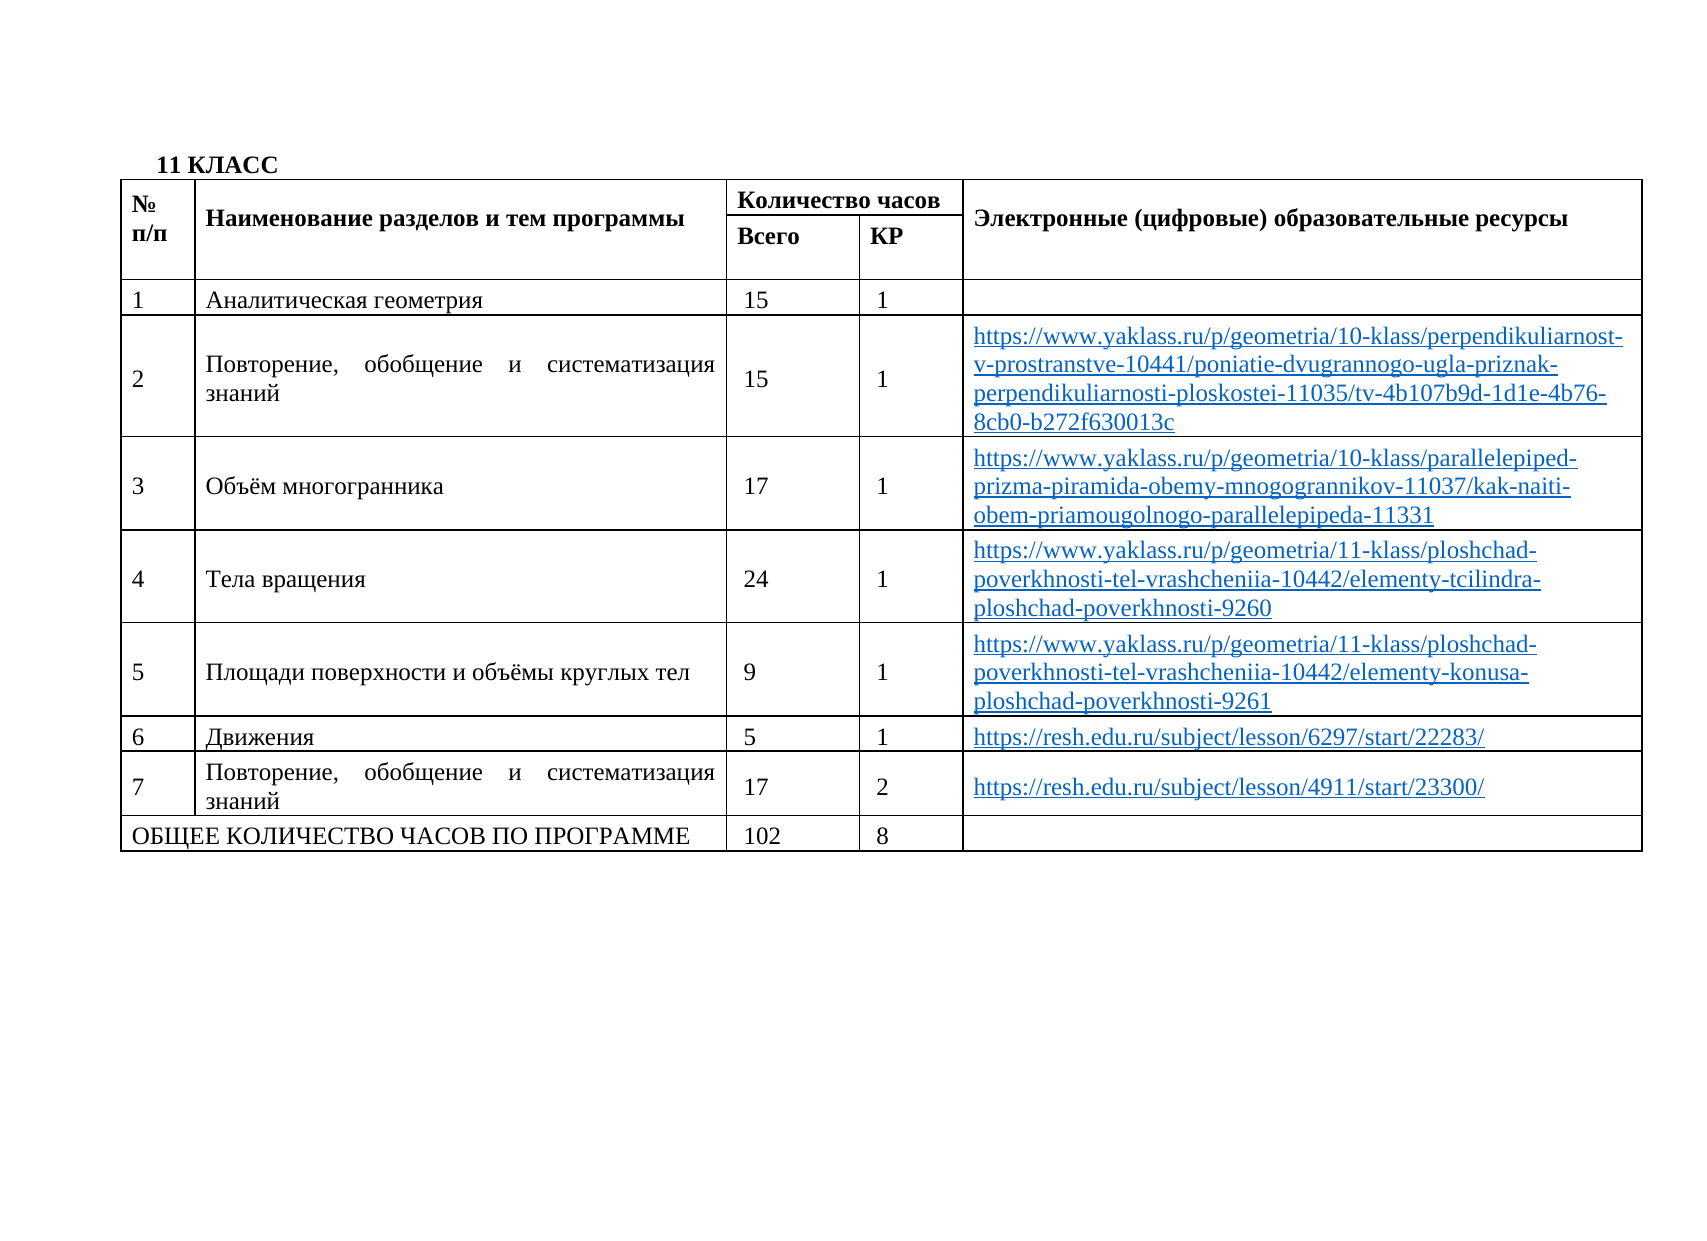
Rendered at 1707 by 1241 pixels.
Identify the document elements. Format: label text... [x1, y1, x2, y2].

table_header № п/п [122, 180, 194, 278]
table_cell 7 [122, 752, 194, 815]
table_cell 15 [727, 316, 859, 436]
table_cell 102 [727, 816, 859, 850]
table_cell 1 [122, 280, 194, 314]
table_cell Площади поверхности и объёмы круглых тел [196, 623, 726, 715]
table_cell 1 [860, 717, 962, 750]
table_cell https://www.yaklass.ru/p/geometria/10-klass/parallelepiped-prizma-piramida-obemy-mnogogrannikov-11037/kak-naiti-obem-priamougolnogo-parallelepipeda-11331 [964, 437, 1641, 529]
table_header Электронные (цифровые) образовательные ресурсы [964, 180, 1641, 278]
table_cell Аналитическая геометрия [196, 280, 726, 314]
table_cell Движения [196, 717, 726, 750]
table_cell https://www.yaklass.ru/p/geometria/11-klass/ploshchad-poverkhnosti-tel-vrashcheniia-10442/elementy-konusa-ploshchad-poverkhnosti-9261 [964, 623, 1641, 715]
table_header Наименование разделов и тем программы [196, 180, 726, 278]
table_cell 5 [122, 623, 194, 715]
table_cell 1 [860, 316, 962, 436]
table_cell 15 [727, 280, 859, 314]
table_cell 1 [860, 531, 962, 622]
table_cell 17 [727, 437, 859, 529]
table_cell 5 [727, 717, 859, 750]
table_header Количество часов [727, 180, 962, 214]
text 11 КЛАСС [150, 150, 1557, 179]
table_cell 17 [727, 752, 859, 815]
table_cell https://resh.edu.ru/subject/lesson/6297/start/22283/ [964, 717, 1641, 750]
table_cell 4 [122, 531, 194, 622]
table_cell Повторение, обобщение и систематизация знаний [196, 752, 726, 815]
table_cell 8 [860, 816, 962, 850]
table_cell https://resh.edu.ru/subject/lesson/4911/start/23300/ [964, 752, 1641, 815]
table_cell https://www.yaklass.ru/p/geometria/11-klass/ploshchad-poverkhnosti-tel-vrashcheniia-10442/elementy-tcilindra-ploshchad-poverkhnosti-9260 [964, 531, 1641, 622]
table_cell [964, 280, 1641, 314]
table_cell 9 [727, 623, 859, 715]
table_cell 2 [122, 316, 194, 436]
table_cell 1 [860, 437, 962, 529]
table_cell 24 [727, 531, 859, 622]
table_cell 1 [860, 623, 962, 715]
table_cell 2 [860, 752, 962, 815]
table_cell [964, 816, 1641, 850]
table_cell Всего [727, 216, 859, 278]
table_cell Тела вращения [196, 531, 726, 622]
table_cell 3 [122, 437, 194, 529]
table_cell ОБЩЕЕ КОЛИЧЕСТВО ЧАСОВ ПО ПРОГРАММЕ [122, 816, 726, 850]
table_cell 6 [122, 717, 194, 750]
table_cell КР [860, 216, 962, 278]
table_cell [196, 316, 726, 436]
table_cell 1 [860, 280, 962, 314]
table_cell Объём многогранника [196, 437, 726, 529]
